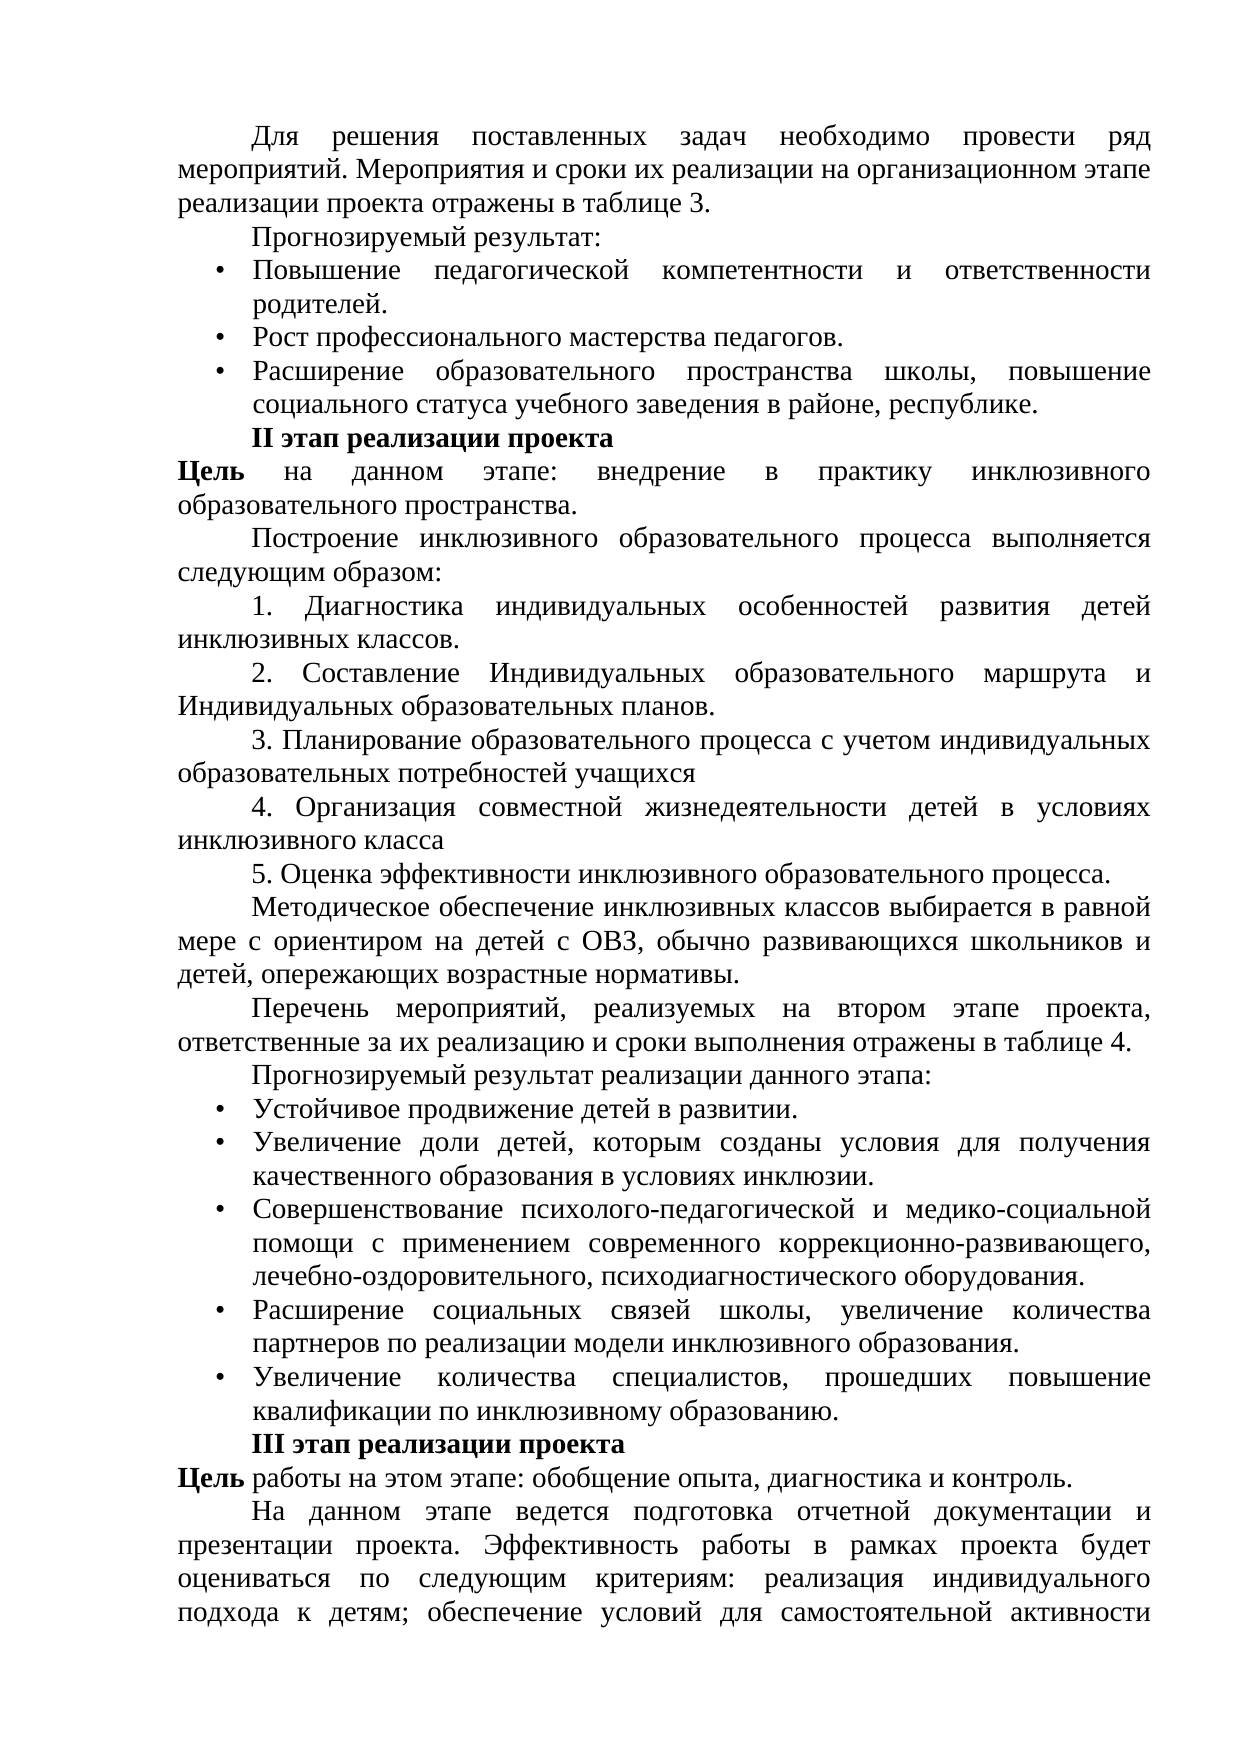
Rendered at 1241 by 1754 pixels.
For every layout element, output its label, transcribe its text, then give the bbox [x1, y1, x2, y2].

list Расширение социальных связей школы, увеличение количества партнеров по реализации модели инклюзивного образования. [215, 1292, 1152, 1359]
text Цель работы на этом этапе: обобщение опыта, диагностика и контроль. [177, 1460, 1152, 1493]
text 1. Диагностика индивидуальных особенностей развития детей инклюзивных классов. [177, 588, 1152, 655]
text Для решения поставленных задач необходимо провести ряд мероприятий. Мероприятия и сроки их реализации на организационном этапе реализации проекта отражены в таблице 3. [177, 118, 1152, 219]
list Увеличение количества специалистов, прошедших повышение квалификации по инклюзивному образованию. [215, 1359, 1152, 1426]
text III этап реализации проекта [177, 1426, 1152, 1460]
text II этап реализации проекта [177, 420, 1152, 453]
text Построение инклюзивного образовательного процесса выполняется следующим образом: [177, 521, 1152, 588]
list Расширение образовательного пространства школы, повышение социального статуса учебного заведения в районе, республике. [215, 353, 1152, 420]
list Повышение педагогической компетентности и ответственности родителей. [215, 252, 1152, 319]
text Прогнозируемый результат: [177, 219, 1152, 252]
text Перечень мероприятий, реализуемых на втором этапе проекта, ответственные за их реализацию и сроки выполнения отражены в таблице 4. [177, 990, 1152, 1057]
list Совершенствование психолого-педагогической и медико-социальной помощи с применением современного коррекционно-развивающего, лечебно-оздоровительного, психодиагностического оборудования. [215, 1191, 1152, 1292]
list Увеличение доли детей, которым созданы условия для получения качественного образования в условиях инклюзии. [215, 1124, 1152, 1191]
text 3. Планирование образовательного процесса с учетом индивидуальных образовательных потребностей учащихся [177, 722, 1152, 789]
text Прогнозируемый результат реализации данного этапа: [177, 1057, 1152, 1091]
text Методическое обеспечение инклюзивных классов выбирается в равной мере с ориентиром на детей с ОВЗ, обычно развивающихся школьников и детей, опережающих возрастные нормативы. [177, 889, 1152, 990]
text Цель на данном этапе: внедрение в практику инклюзивного образовательного пространства. [177, 453, 1152, 521]
list Рост профессионального мастерства педагогов. [215, 319, 1152, 353]
text 2. Составление Индивидуальных образовательного маршрута и Индивидуальных образовательных планов. [177, 655, 1152, 722]
text 4. Организация совместной жизнедеятельности детей в условиях инклюзивного класса [177, 789, 1152, 856]
text 5. Оценка эффективности инклюзивного образовательного процесса. [177, 856, 1152, 889]
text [177, 1493, 1152, 1627]
list Устойчивое продвижение детей в развитии. [215, 1091, 1152, 1124]
